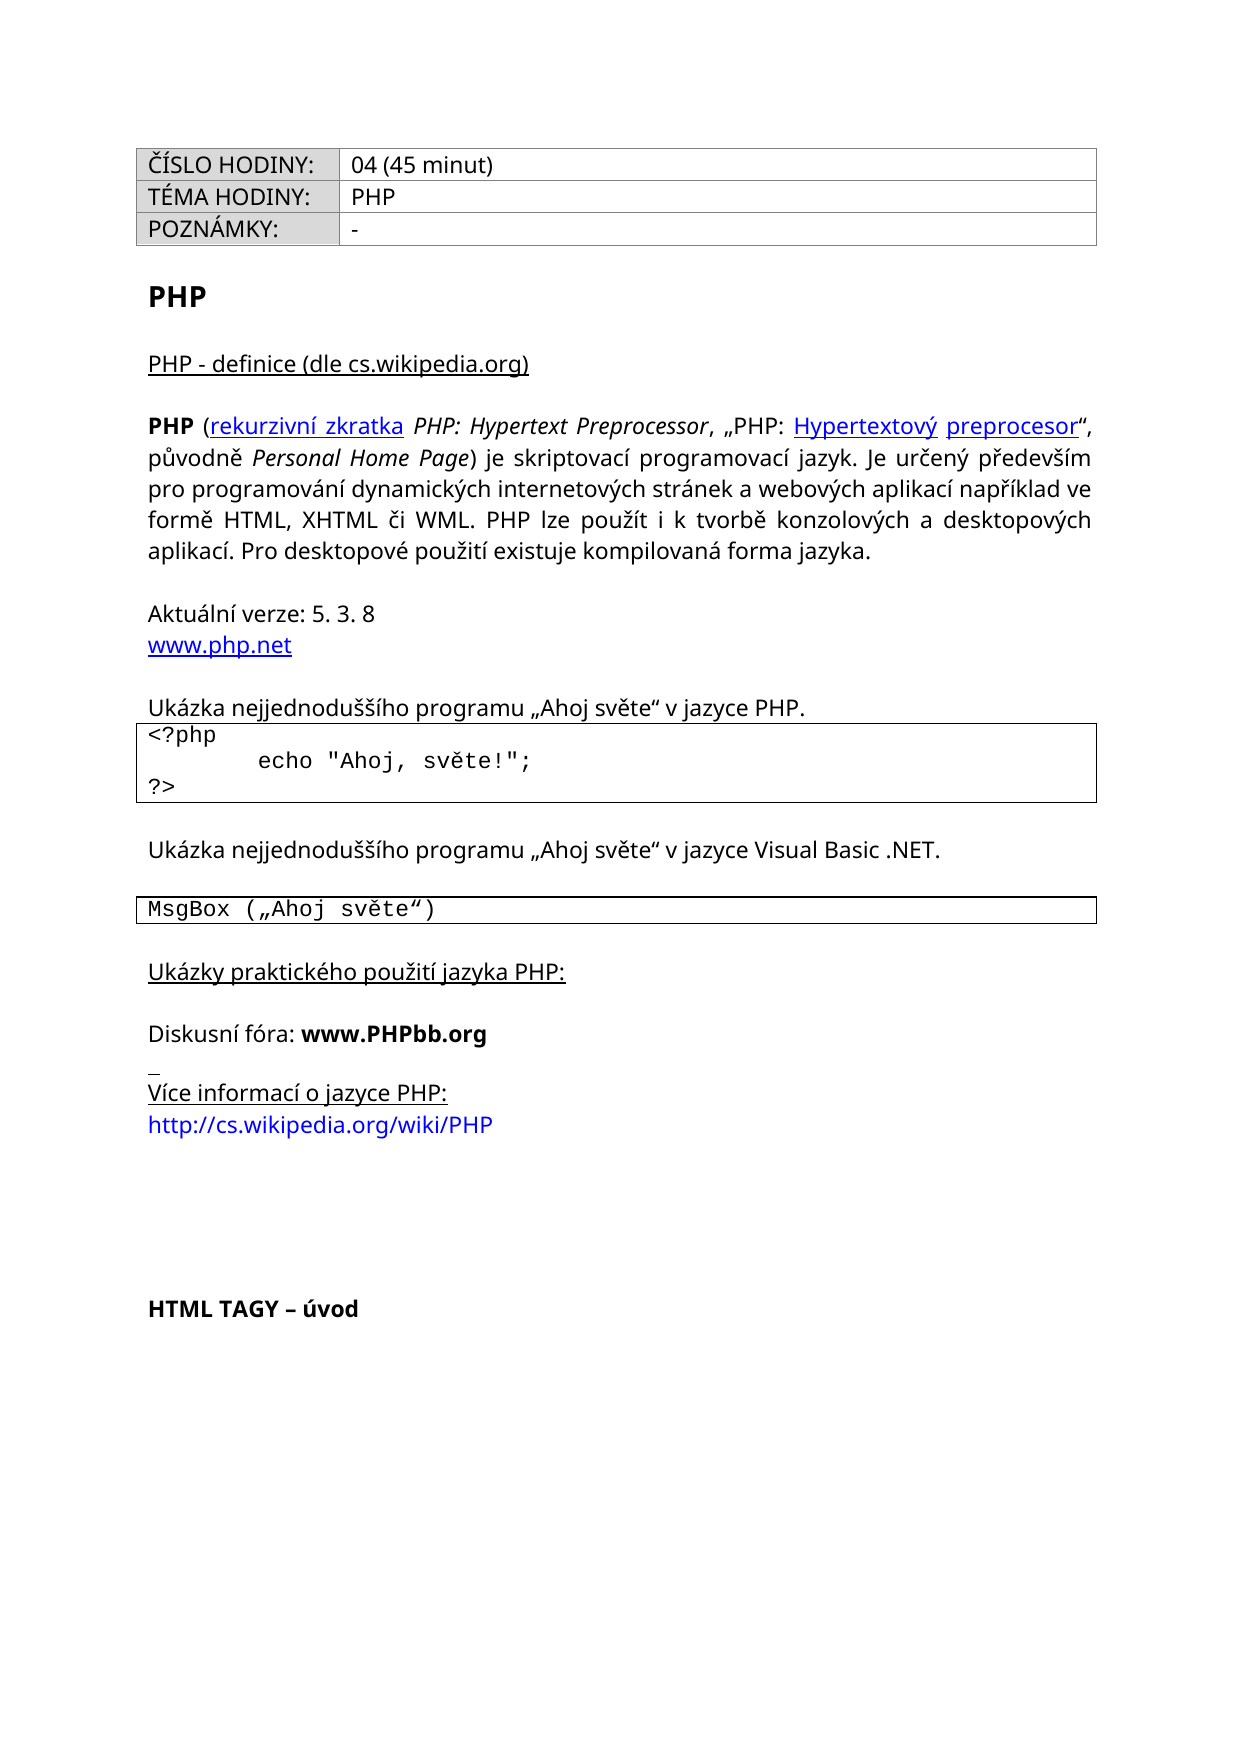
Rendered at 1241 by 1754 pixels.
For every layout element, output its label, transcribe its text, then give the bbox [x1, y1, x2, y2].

text Ukázka nejjednoduššího programu „Ahoj světe“ v jazyce PHP. [148, 691, 1093, 723]
table_cell POZNÁMKY: [137, 213, 339, 244]
text Více informací o jazyce PHP: [148, 1077, 1093, 1109]
text Ukázka nejjednoduššího programu „Ahoj světe“ v jazyce Visual Basic .NET. [148, 834, 1093, 865]
text PHP (rekurzivní zkratka PHP: Hypertext Preprocessor, „PHP: Hypertextový preprocesor“, původně Personal Home Page) je skriptovací programovací jazyk. Je určený především pro programování dynamických internetových stránek a webových aplikací například ve formě HTML, XHTML či WML. PHP lze použít i k tvorbě konzolových a desktopových aplikací. Pro desktopové použití existuje kompilovaná forma jazyka. [148, 410, 1093, 566]
table_cell PHP [340, 181, 1096, 212]
text Diskusní fóra: www.PHPbb.org [148, 1018, 1093, 1049]
table_header 04 (45 minut) [340, 149, 1096, 180]
text Aktuální verze: 5. 3. 8 [148, 598, 1093, 629]
text PHP [148, 277, 1093, 316]
text PHP - definice (dle cs.wikipedia.org) [148, 348, 1093, 379]
text Ukázky praktického použití jazyka PHP: [148, 956, 1093, 987]
table_header ČÍSLO HODINY: [137, 149, 339, 180]
text http://cs.wikipedia.org/wiki/PHP [148, 1109, 1093, 1140]
table_cell - [340, 213, 1096, 244]
text www.php.net [148, 629, 1093, 660]
table_cell TÉMA HODINY: [137, 181, 339, 212]
text HTML TAGY – úvod [148, 1293, 1093, 1324]
table_header <?php echo "Ahoj, světe!"; ?> [137, 724, 1096, 802]
table_header MsgBox („Ahoj světe“) [137, 898, 1096, 923]
